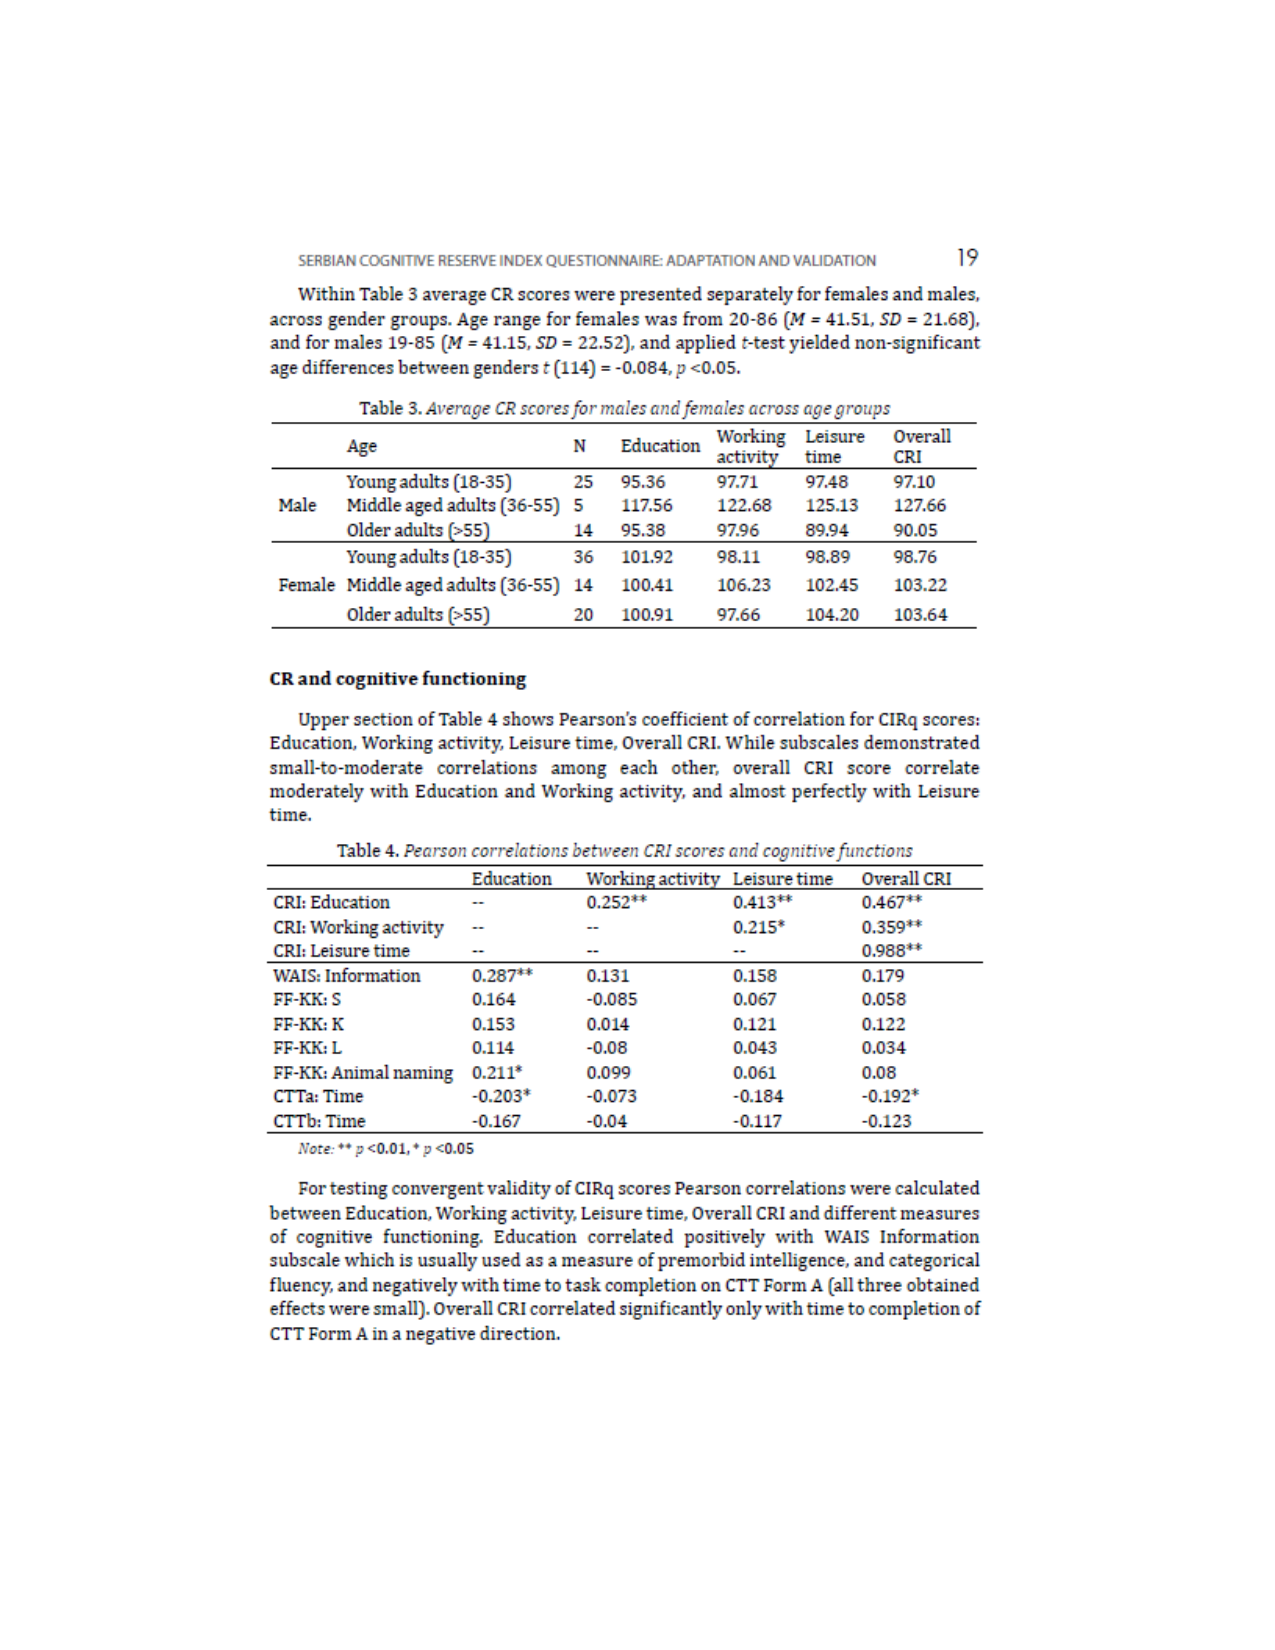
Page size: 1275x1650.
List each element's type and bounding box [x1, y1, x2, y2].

picture [150, 150, 1074, 1448]
